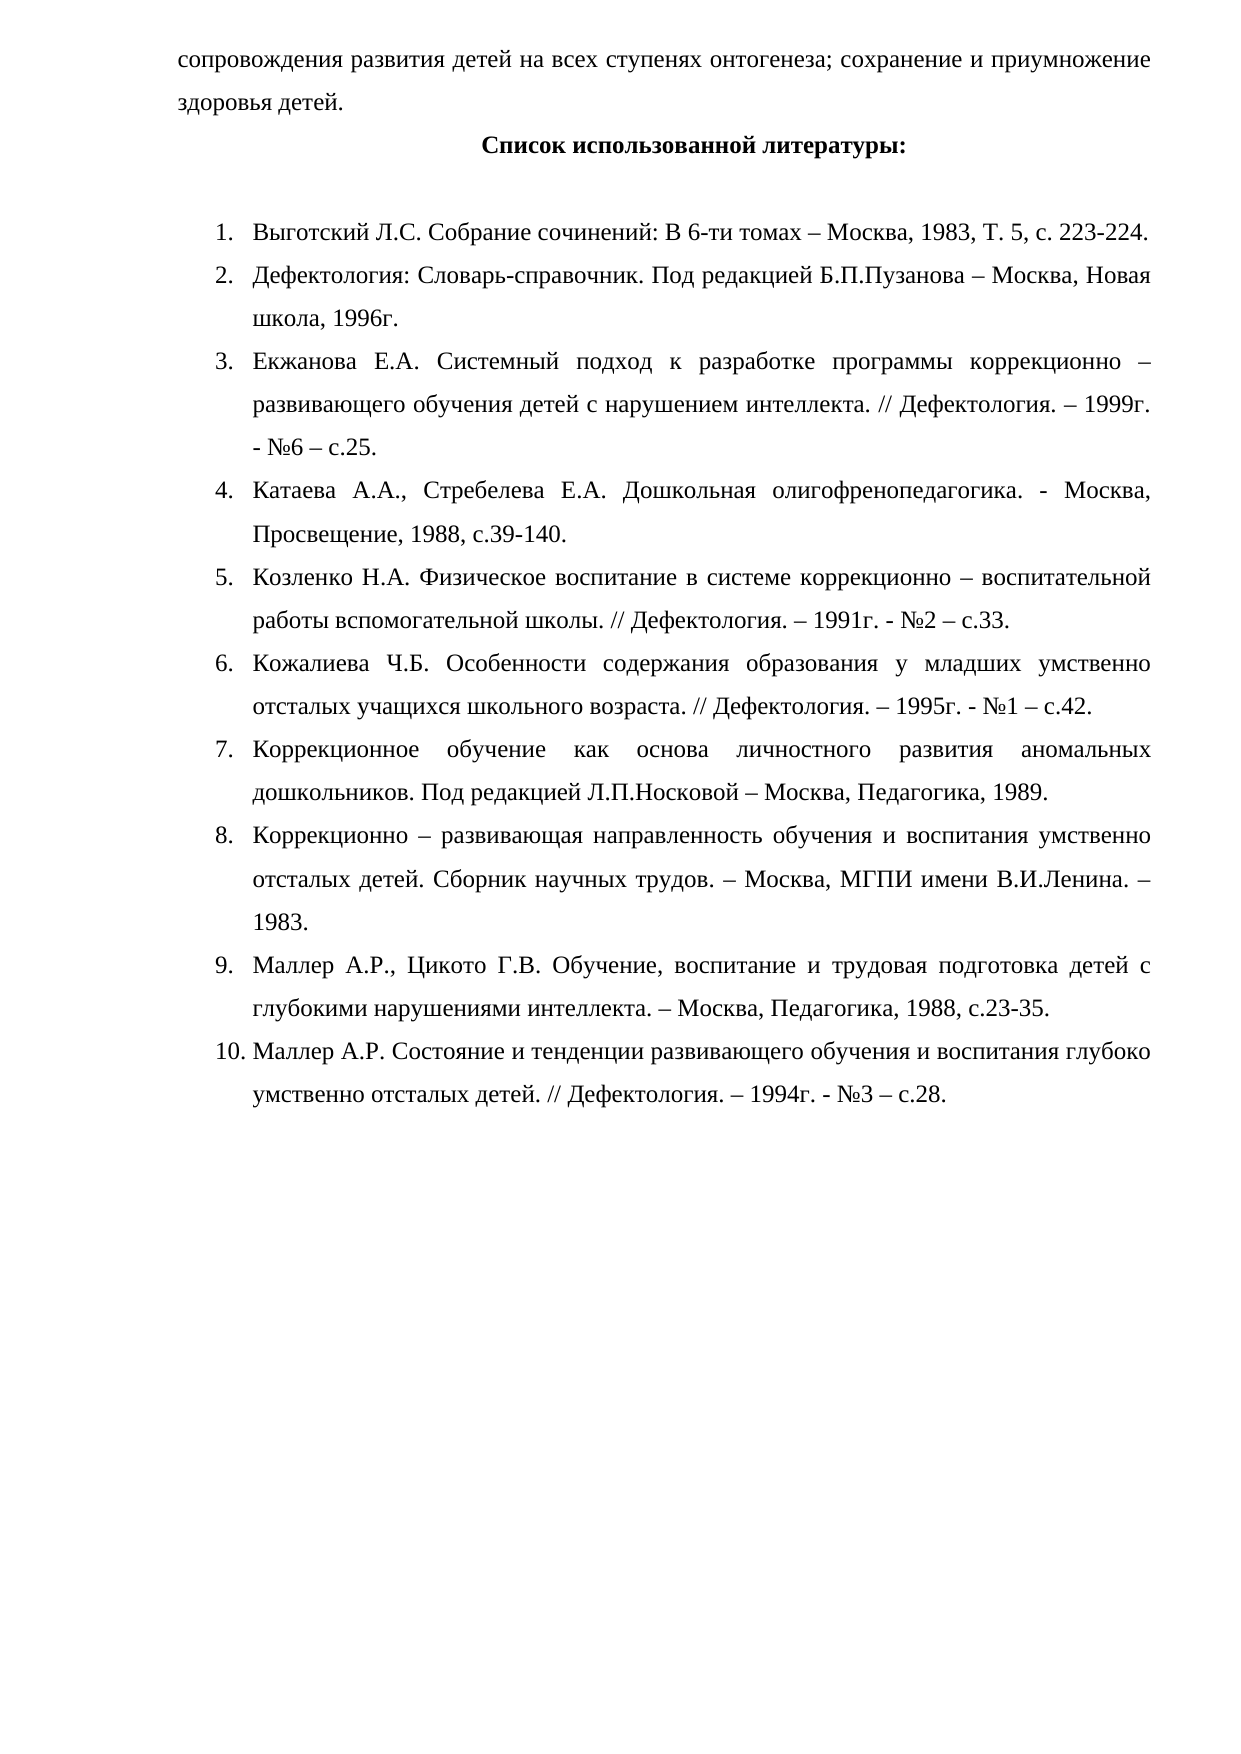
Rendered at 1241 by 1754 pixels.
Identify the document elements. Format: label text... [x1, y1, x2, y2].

list Кожалиева Ч.Б. Особенности содержания образования у младших умственно отсталых учащихся школьного возраста. // Дефектология. – 1995г. - №1 – с.42. [215, 648, 1152, 720]
list Маллер А.Р. Состояние и тенденции развивающего обучения и воспитания глубоко умственно отсталых детей. // Дефектология. – 1994г. - №3 – с.28. [215, 1036, 1152, 1108]
list Екжанова Е.А. Системный подход к разработке программы коррекционно – развивающего обучения детей с нарушением интеллекта. // Дефектология. – 1999г. - №6 – с.25. [215, 346, 1152, 461]
text Список использованной литературы: [177, 131, 1152, 159]
list Катаева А.А., Стребелева Е.А. Дошкольная олигофренопедагогика. - Москва, Просвещение, 1988, с.39-140. [215, 476, 1152, 547]
list Коррекционное обучение как основа личностного развития аномальных дошкольников. Под редакцией Л.П.Носковой – Москва, Педагогика, 1989. [215, 734, 1152, 806]
list Выготский Л.С. Собрание сочинений: В 6-ти томах – Москва, 1983, Т. 5, с. 223-224. [215, 217, 1152, 246]
list Коррекционно – развивающая направленность обучения и воспитания умственно отсталых детей. Сборник научных трудов. – Москва, МГПИ имени В.И.Ленина. – 1983. [215, 821, 1152, 936]
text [177, 44, 1152, 116]
list Дефектология: Словарь-справочник. Под редакцией Б.П.Пузанова – Москва, Новая школа, 1996г. [215, 260, 1152, 332]
list Маллер А.Р., Цикото Г.В. Обучение, воспитание и трудовая подготовка детей с глубокими нарушениями интеллекта. – Москва, Педагогика, 1988, с.23-35. [215, 950, 1152, 1022]
list Козленко Н.А. Физическое воспитание в системе коррекционно – воспитательной работы вспомогательной школы. // Дефектология. – 1991г. - №2 – с.33. [215, 562, 1152, 634]
